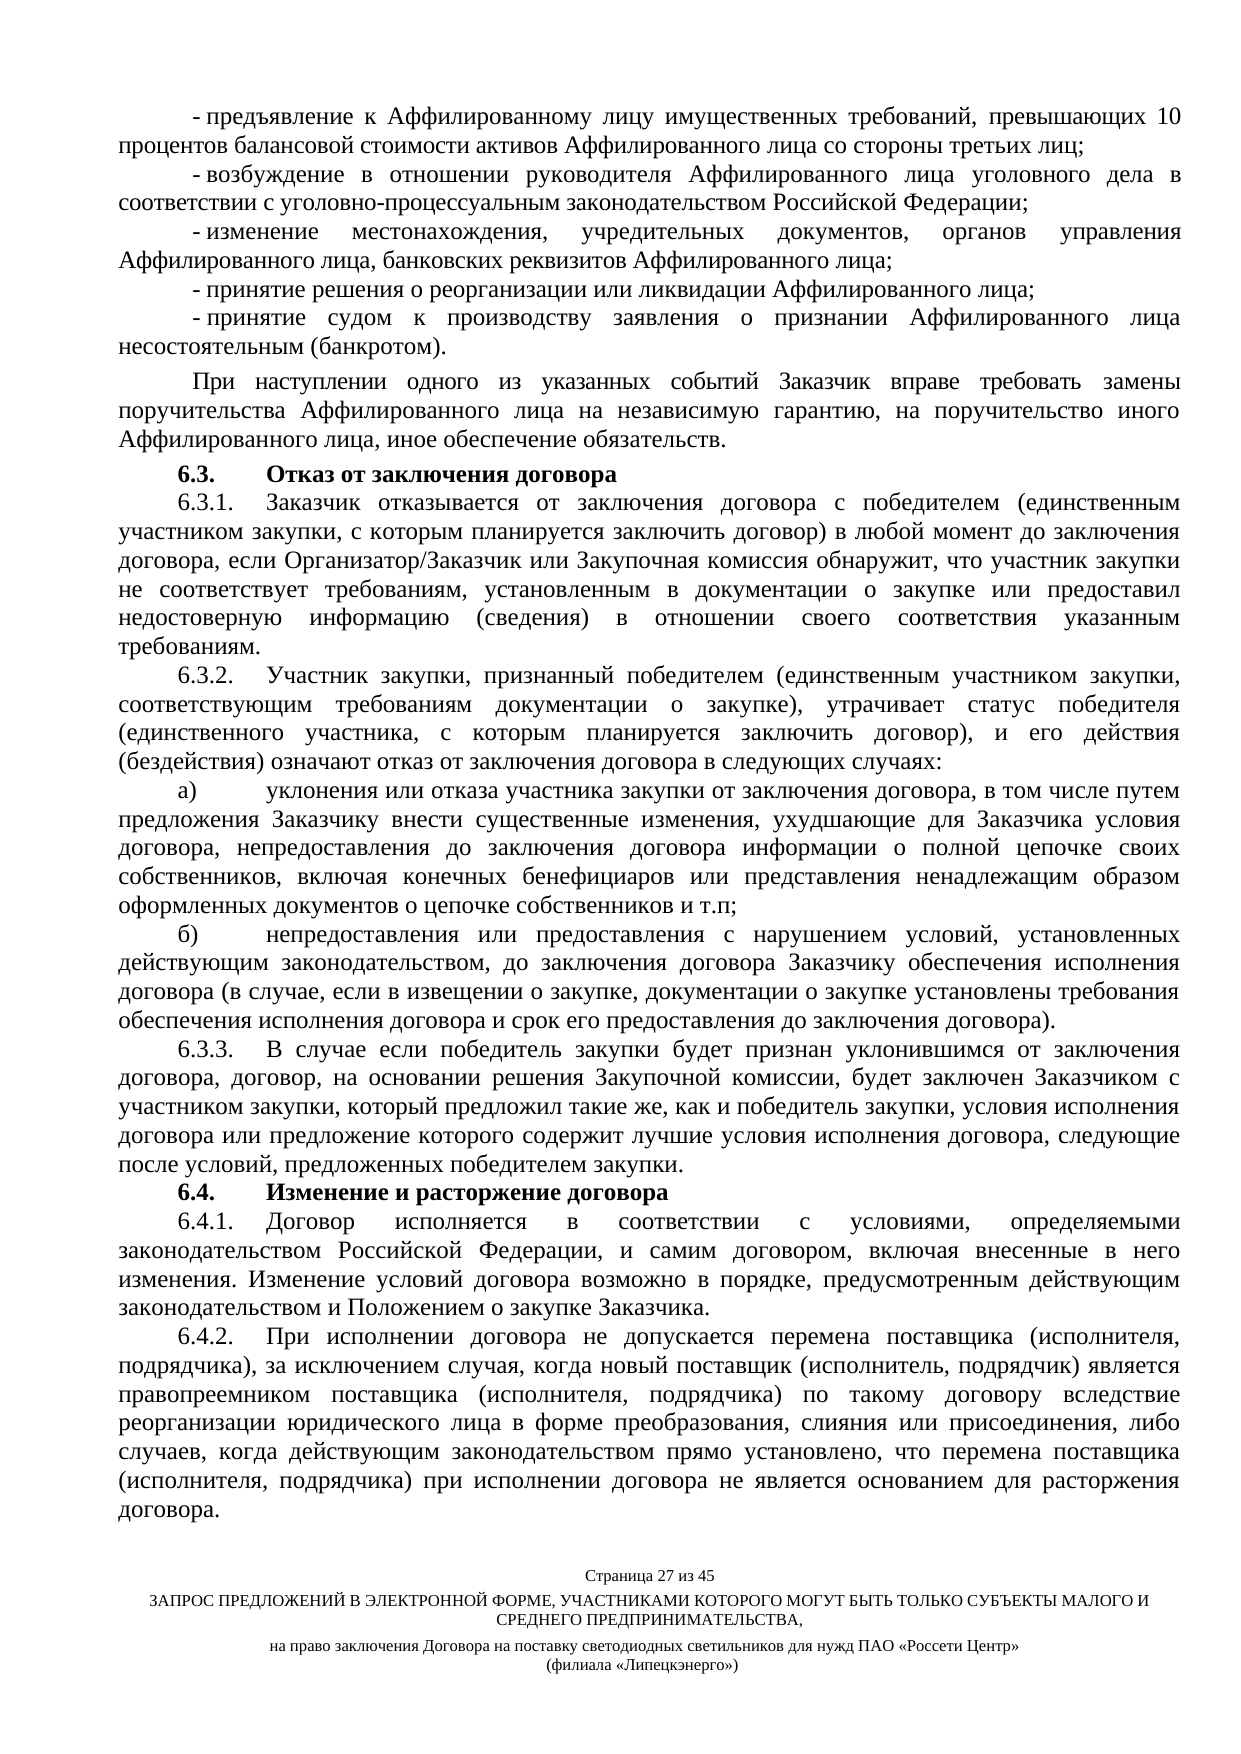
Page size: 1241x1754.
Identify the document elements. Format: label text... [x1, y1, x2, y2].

list принятие решения о реорганизации или ликвидации Аффилированного лица; [118, 274, 1181, 302]
subtitle При исполнении договора не допускается перемена поставщика (исполнителя, подрядчика), за исключением случая, когда новый поставщик (исполнитель, подрядчик) является правопреемником поставщика (исполнителя, подрядчика) по такому договору вследствие реорганизации юридического лица в форме преобразования, слияния или присоединения, либо случаев, когда действующим законодательством прямо установлено, что перемена поставщика (исполнителя, подрядчика) при исполнении договора не является основанием для расторжения договора. [118, 1321, 1181, 1522]
list возбуждение в отношении руководителя Аффилированного лица уголовного дела в соответствии с уголовно-процессуальным законодательством Российской Федерации; [118, 159, 1181, 216]
list непредоставления или предоставления с нарушением условий, установленных действующим законодательством, до заключения договора Заказчику обеспечения исполнения договора (в случае, если в извещении о закупке, документации о закупке установлены требования обеспечения исполнения договора и срок его предоставления до заключения договора). [118, 919, 1181, 1034]
list уклонения или отказа участника закупки от заключения договора, в том числе путем предложения Заказчику внести существенные изменения, ухудшающие для Заказчика условия договора, непредоставления до заключения договора информации о полной цепочке своих собственников, включая конечных бенефициаров или представления ненадлежащим образом оформленных документов о цепочке собственников и т.п; [118, 775, 1181, 919]
subtitle Договор исполняется в соответствии с условиями, определяемыми законодательством Российской Федерации, и самим договором, включая внесенные в него изменения. Изменение условий договора возможно в порядке, предусмотренным действующим законодательством и Положением о закупке Заказчика. [118, 1206, 1181, 1321]
subtitle Заказчик отказывается от заключения договора с победителем (единственным участником закупки, с которым планируется заключить договор) в любой момент до заключения договора, если Организатор/Заказчик или Закупочная комиссия обнаружит, что участник закупки не соответствует требованиям, установленным в документации о закупке или предоставил недостоверную информацию (сведения) в отношении своего соответствия указанным требованиям. [118, 487, 1181, 660]
text При наступлении одного из указанных событий Заказчик вправе требовать замены поручительства Аффилированного лица на независимую гарантию, на поручительство иного Аффилированного лица, иное обеспечение обязательств. [118, 366, 1181, 452]
text - принятие судом к производству заявления о признании Аффилированного лица несостоятельным (банкротом). [118, 302, 1181, 360]
subtitle В случае если победитель закупки будет признан уклонившимся от заключения договора, договор, на основании решения Закупочной комиссии, будет заключен Заказчиком с участником закупки, который предложил такие же, как и победитель закупки, условия исполнения договора или предложение которого содержит лучшие условия исполнения договора, следующие после условий, предложенных победителем закупки. [118, 1034, 1181, 1177]
subtitle Отказ от заключения договора [118, 459, 1181, 487]
list изменение местонахождения, учредительных документов, органов управления Аффилированного лица, банковских реквизитов Аффилированного лица; [118, 216, 1181, 274]
subtitle Участник закупки, признанный победителем (единственным участником закупки, соответствующим требованиям документации о закупке), утрачивает статус победителя (единственного участника, с которым планируется заключить договор), и его действия (бездействия) означают отказ от заключения договора в следующих случаях: [118, 660, 1181, 775]
list предъявление к Аффилированному лицу имущественных требований, превышающих 10 процентов балансовой стоимости активов Аффилированного лица со стороны третьих лиц; [118, 101, 1181, 159]
subtitle Изменение и расторжение договора [118, 1177, 1181, 1206]
